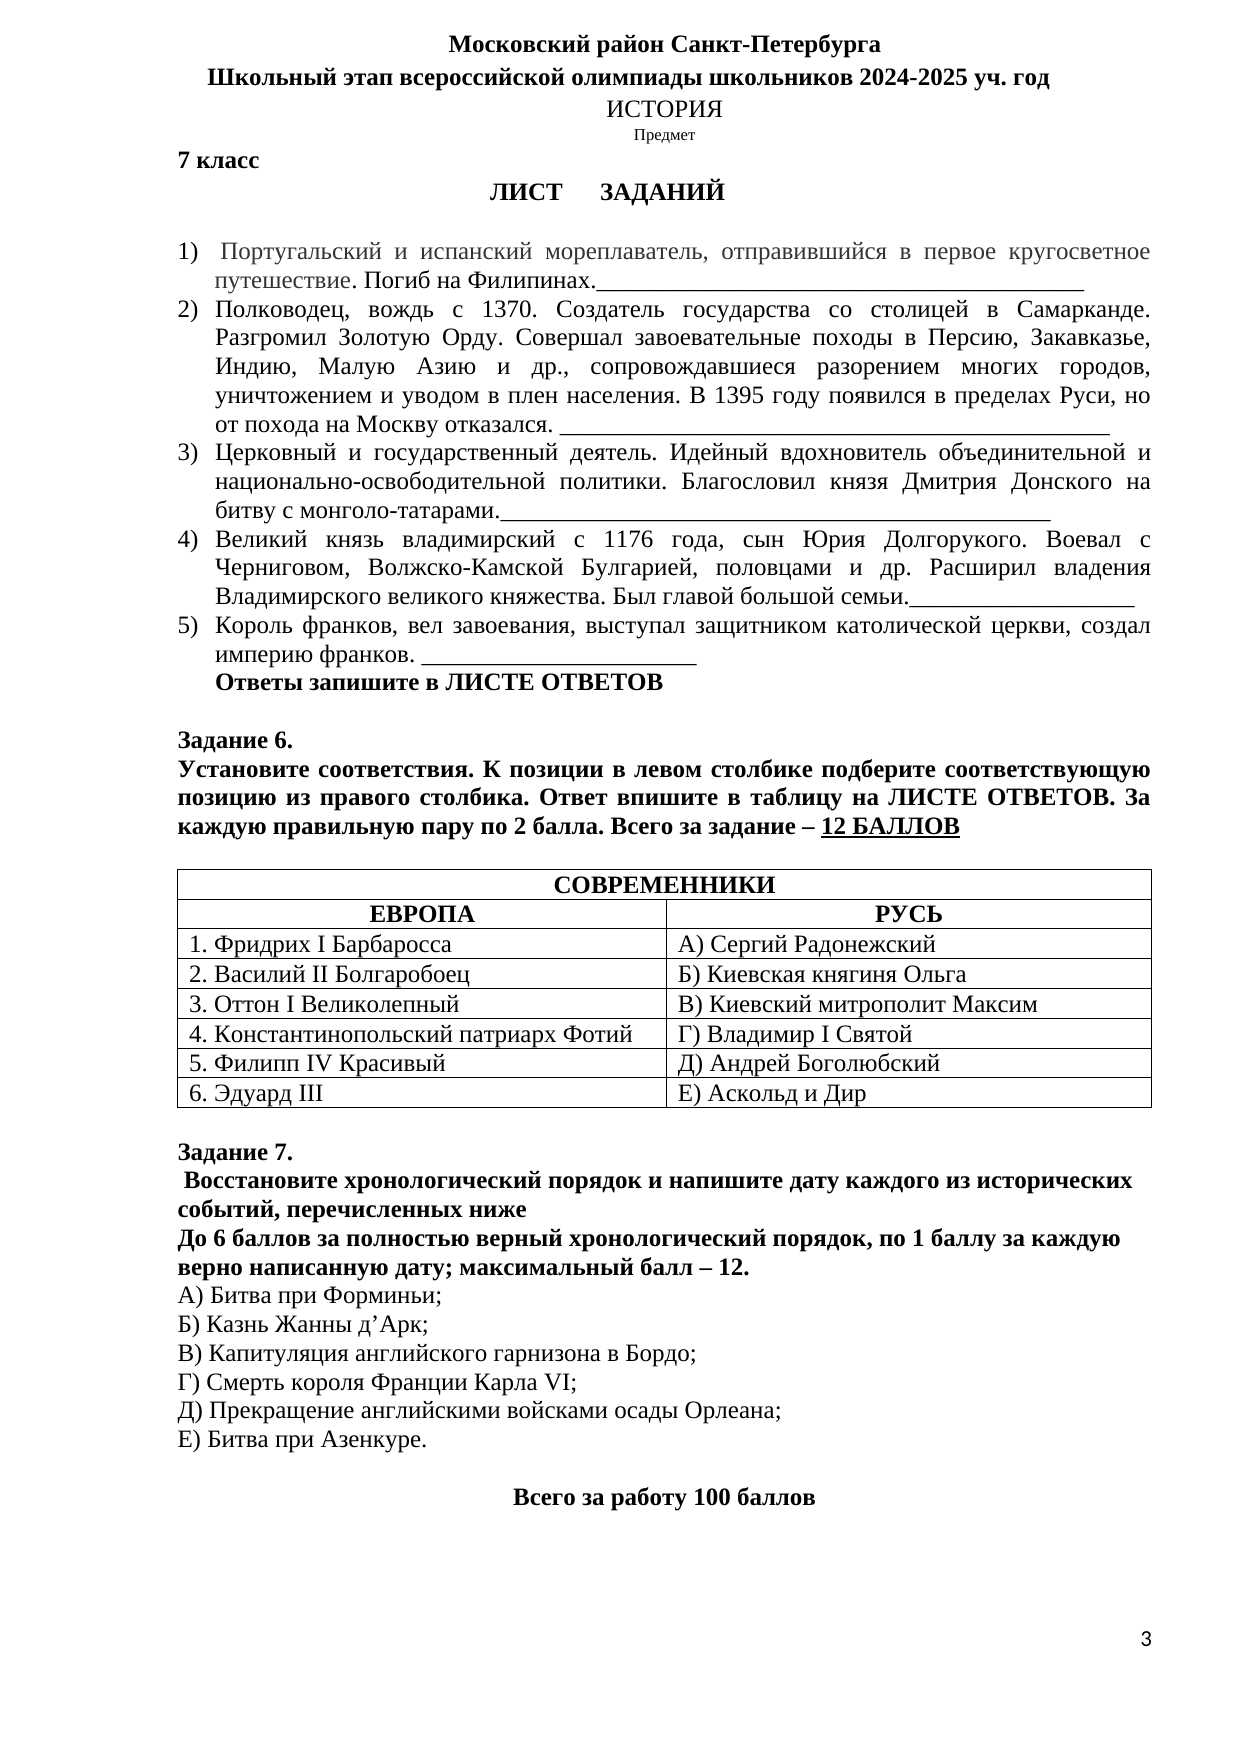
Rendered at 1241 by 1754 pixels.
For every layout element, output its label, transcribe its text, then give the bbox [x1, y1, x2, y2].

text В) Капитуляция английского гарнизона в Бордо; [177, 1338, 1152, 1367]
text Д) Прекращение английскими войсками осады Орлеана; [177, 1396, 1152, 1424]
text Г) Смерть короля Франции Карла VI; [177, 1367, 1152, 1396]
table_cell В) Киевский митрополит Максим [667, 989, 1151, 1018]
list Великий князь владимирский с 1176 года, сын Юрия Долгорукого. Воевал с Черниговом, Волжско-Камской Булгарией, половцами и др. Расширил владения Владимирского великого княжества. Был главой большой семьи.__________________ [177, 524, 1152, 610]
text Восстановите хронологический порядок и напишите дату каждого из исторических событий, перечисленных ниже [177, 1166, 1152, 1223]
table_cell Г) Владимир I Святой [667, 1019, 1151, 1047]
text Установите соответствия. К позиции в левом столбике подберите соответствующую позицию из правого столбика. Ответ впишите в таблицу на ЛИСТЕ ОТВЕТОВ. За каждую правильную пару по 2 балла. Всего за задание – 12 БАЛЛОВ [177, 754, 1152, 840]
text Б) Казнь Жанны д’Арк; [177, 1309, 1152, 1338]
table_cell ЕВРОПА [178, 900, 666, 928]
table_cell 6. Эдуард III [178, 1078, 666, 1107]
table_cell Б) Киевская княгиня Ольга [667, 959, 1151, 988]
table_cell Е) Аскольд и Дир [667, 1078, 1151, 1107]
table_header СОВРЕМЕННИКИ [178, 870, 1151, 898]
table_cell 4. Константинопольский патриарх Фотий [178, 1019, 666, 1047]
text До 6 баллов за полностью верный хронологический порядок, по 1 баллу за каждую верно написанную дату; максимальный балл – 12. [177, 1223, 1152, 1281]
table_cell 2. Василий II Болгаробоец [178, 959, 666, 988]
text Е) Битва при Азенкуре. [177, 1424, 1152, 1453]
list Король франков, вел завоевания, выступал защитником католической церкви, создал империю франков. ______________________ [177, 610, 1152, 667]
text Задание 6. [177, 725, 1152, 754]
table_cell 3. Оттон I Великолепный [178, 989, 666, 1018]
table_cell РУСЬ [667, 900, 1151, 928]
list Ответы запишите в ЛИСТЕ ОТВЕТОВ [215, 667, 1152, 696]
text А) Битва при Форминьи; [177, 1281, 1152, 1309]
table_cell А) Сергий Радонежский [667, 929, 1151, 958]
list Португальский и испанский мореплаватель, отправившийся в первое кругосветное путешествие. Погиб на Филипинах._______________________________________ [351, 265, 1152, 294]
table_cell Д) Андрей Боголюбский [667, 1049, 1151, 1077]
text Всего за работу 100 баллов [177, 1482, 1152, 1511]
list Полководец, вождь с 1370. Создатель государства со столицей в Самарканде. Разгромил Золотую Орду. Совершал завоевательные походы в Персию, Закавказье, Индию, Малую Азию и др., сопровождавшиеся разорением многих городов, уничтожением и уводом в плен населения. В 1395 году появился в пределах Руси, но от похода на Москву отказался. ____________________________________________ [177, 294, 1152, 437]
text Задание 7. [177, 1137, 1152, 1166]
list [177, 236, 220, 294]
table_cell 1. Фридрих I Барбаросса [178, 929, 666, 958]
list Церковный и государственный деятель. Идейный вдохновитель объединительной и национально-освободительной политики. Благословил князя Дмитрия Донского на битву с монголо-татарами.____________________________________________ [177, 437, 1152, 524]
table_cell 5. Филипп IV Красивый [178, 1049, 666, 1077]
